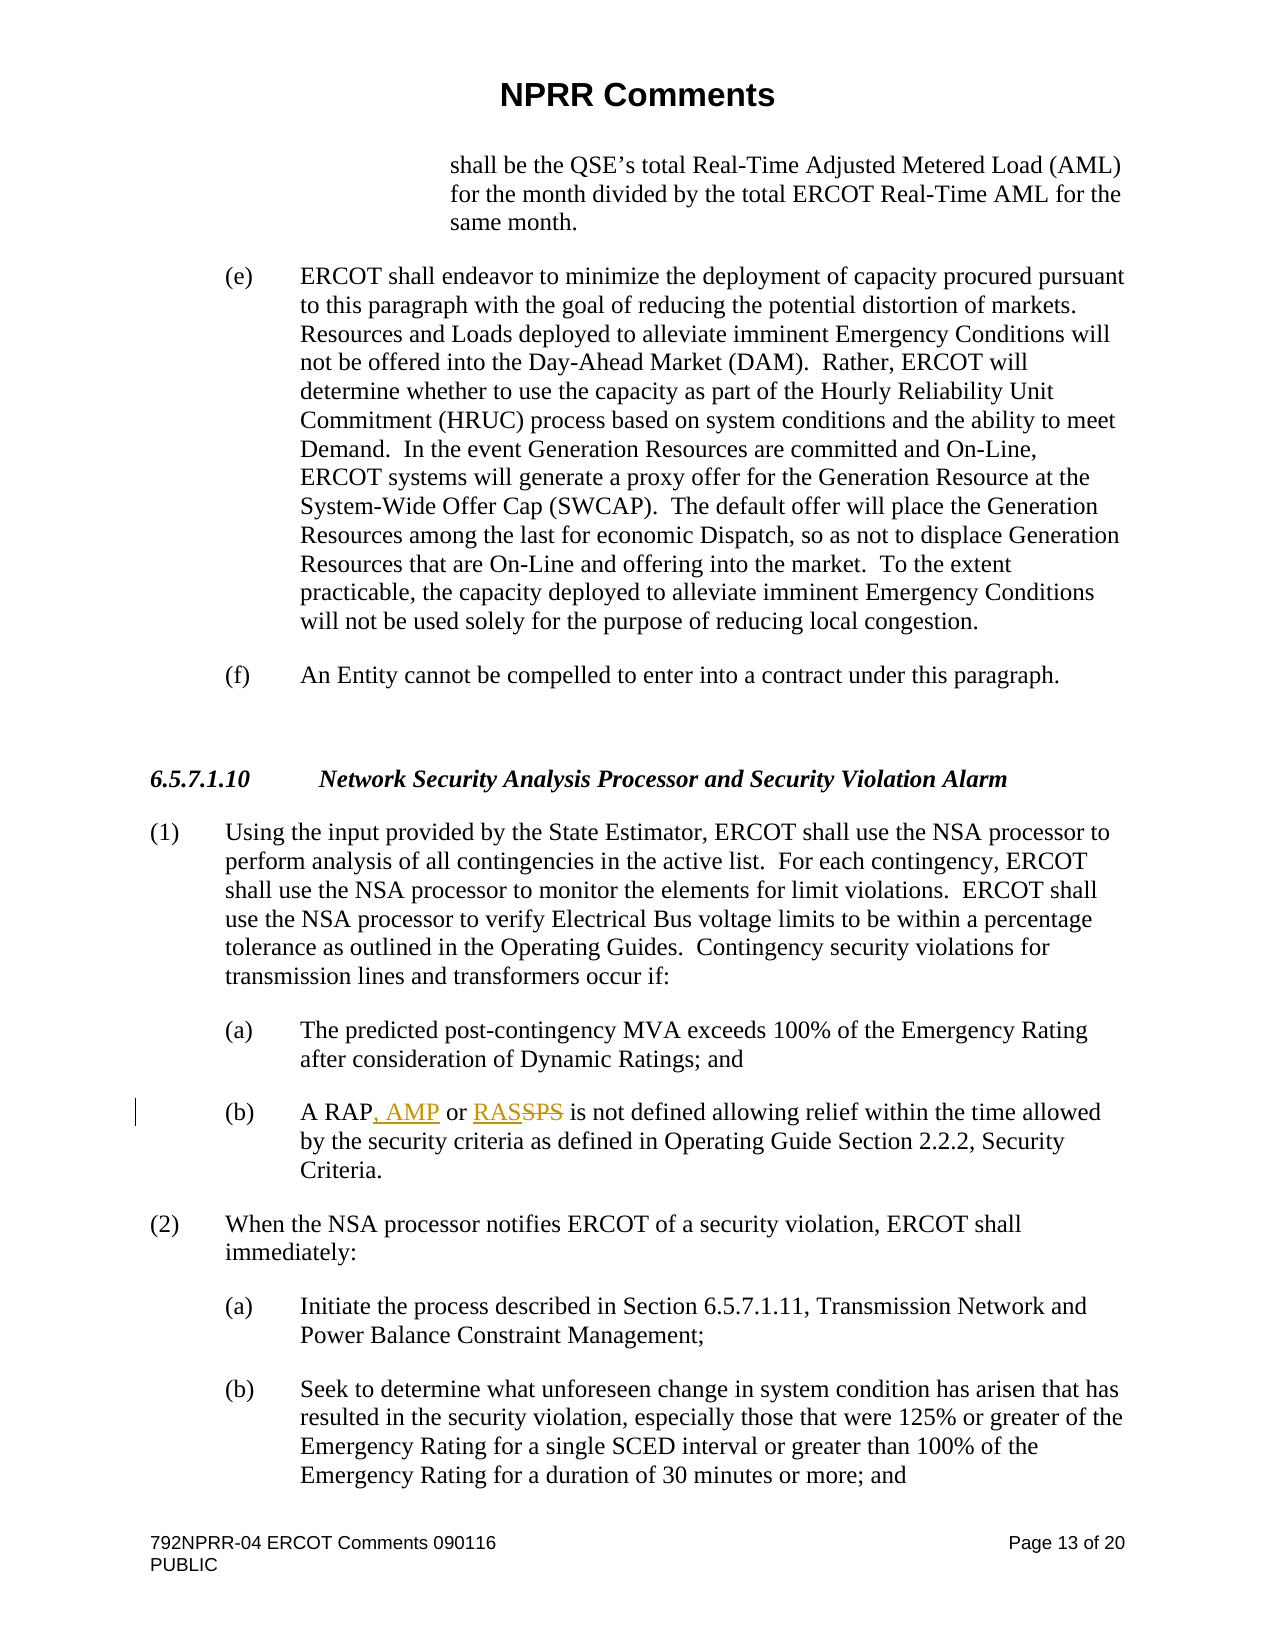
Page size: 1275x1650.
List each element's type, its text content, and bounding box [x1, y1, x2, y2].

text (2) When the NSA processor notifies ERCOT of a security violation, ERCOT shall immediately: [150, 1209, 1125, 1266]
text (e) ERCOT shall endeavor to minimize the deployment of capacity procured pursuant to this paragraph with the goal of reducing the potential distortion of markets. Resources and Loads deployed to alleviate imminent Emergency Conditions will not be offered into the Day-Ahead Market (DAM). Rather, ERCOT will determine whether to use the capacity as part of the Hourly Reliability Unit Commitment (HRUC) process based on system conditions and the ability to meet Demand. In the event Generation Resources are committed and On-Line, ERCOT systems will generate a proxy offer for the Generation Resource at the System-Wide Offer Cap (SWCAP). The default offer will place the Generation Resources among the last for economic Dispatch, so as not to displace Generation Resources that are On-Line and offering into the market. To the extent practicable, the capacity deployed to alleviate imminent Emergency Conditions will not be used solely for the purpose of reducing local congestion. [225, 261, 1125, 635]
text (f) An Entity cannot be compelled to enter into a contract under this paragraph. [225, 660, 1125, 689]
text (b) A RAP or is not defined allowing relief within the time allowed by the security criteria as defined in Operating Guide Section 2.2.2, Security Criteria. [225, 1097, 1125, 1184]
text (1) Using the input provided by the State Estimator, ERCOT shall use the NSA processor to perform analysis of all contingencies in the active list. For each contingency, ERCOT shall use the NSA processor to monitor the elements for limit violations. ERCOT shall use the NSA processor to verify Electrical Bus voltage limits to be within a percentage tolerance as outlined in the Operating Guides. Contingency security violations for transmission lines and transformers occur if: [150, 817, 1125, 990]
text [375, 150, 1125, 236]
text (a) Initiate the process described in Section 6.5.7.1.11, Transmission Network and Power Balance Constraint Management; [225, 1291, 1125, 1349]
text 6.5.7.1.10 Network Security Analysis Processor and Security Violation Alarm [150, 764, 1125, 792]
text (a) The predicted post-contingency MVA exceeds 100% of the Emergency Rating after consideration of Dynamic Ratings; and [225, 1015, 1125, 1072]
text (b) Seek to determine what unforeseen change in system condition has arisen that has resulted in the security violation, especially those that were 125% or greater of the Emergency Rating for a single SCED interval or greater than 100% of the Emergency Rating for a duration of 30 minutes or more; and [225, 1374, 1125, 1489]
